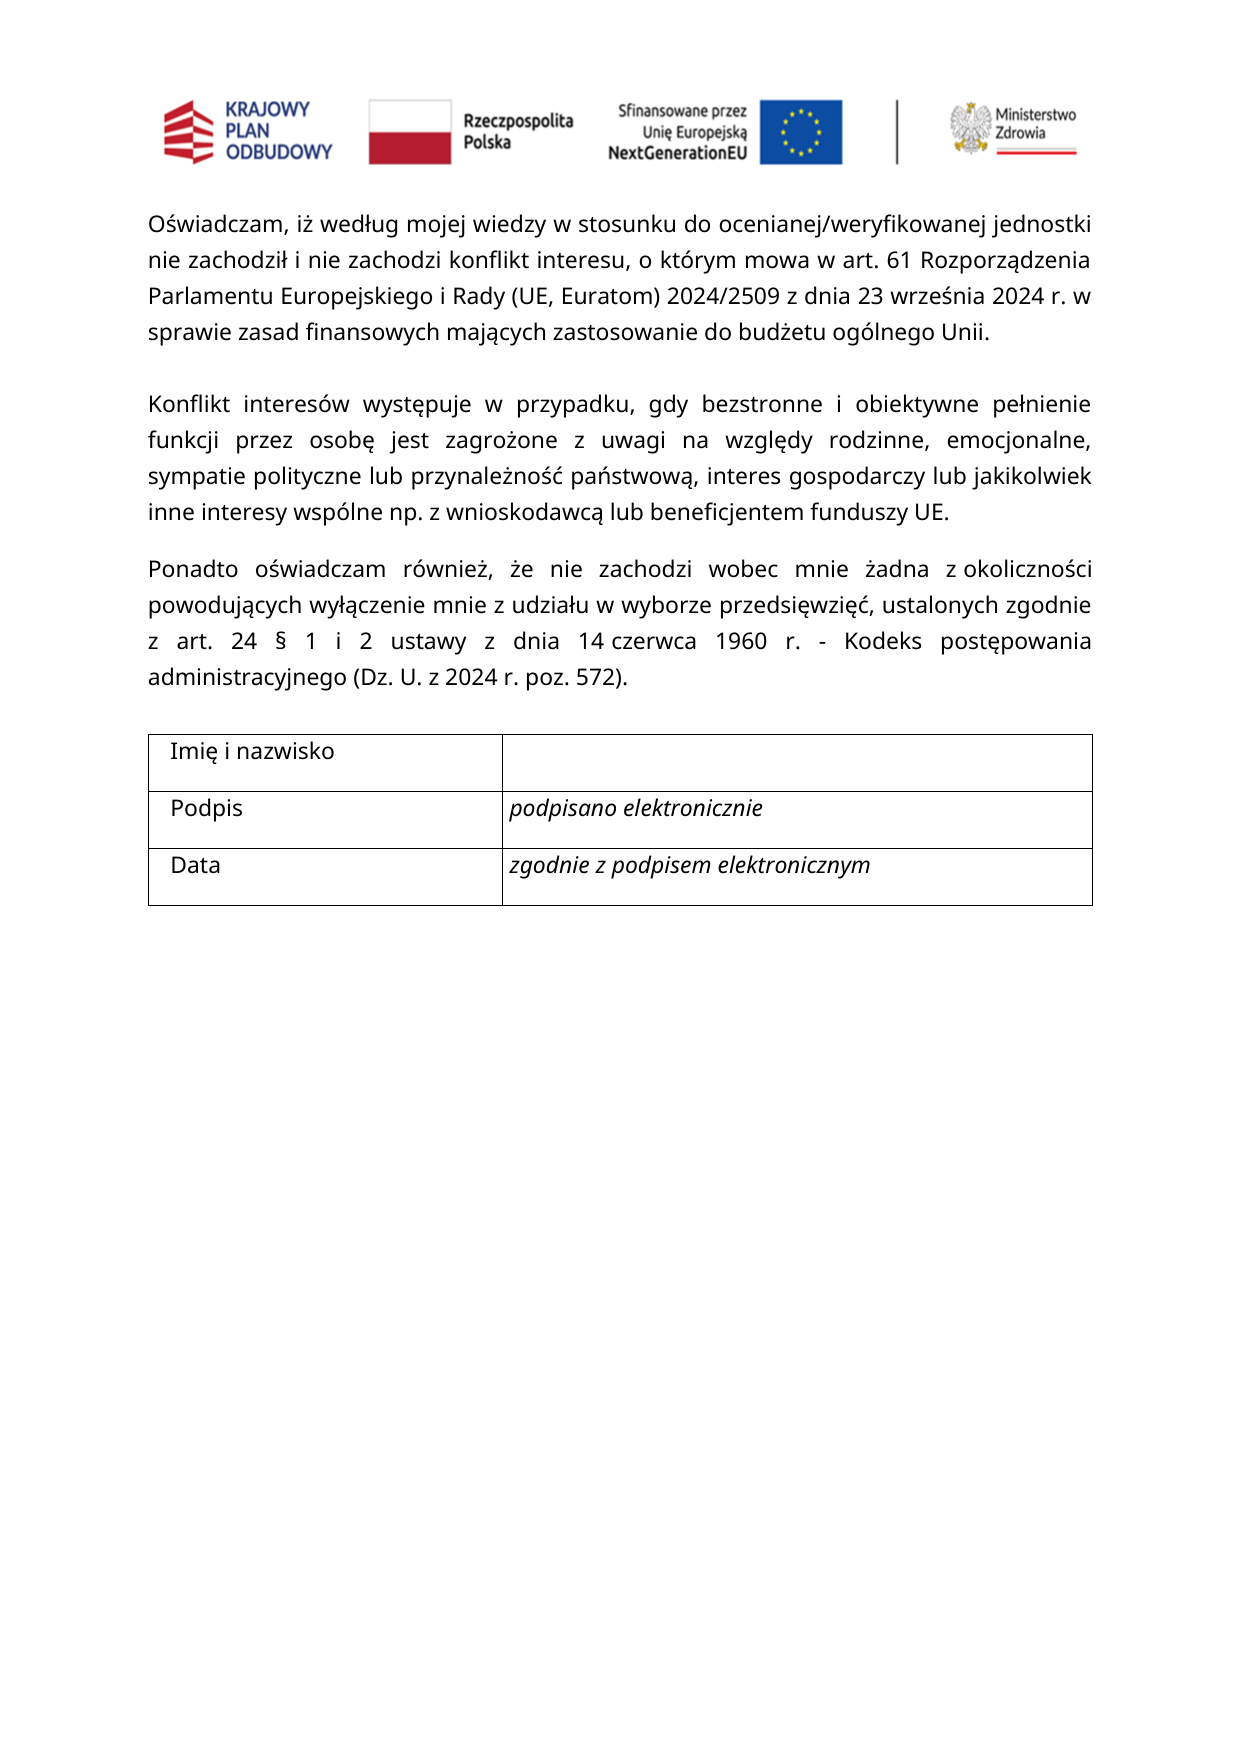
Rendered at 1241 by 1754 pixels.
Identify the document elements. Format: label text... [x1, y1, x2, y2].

table_cell podpisano elektronicznie [503, 792, 1092, 848]
table_header [503, 735, 1092, 791]
text Konflikt interesów występuje w przypadku, gdy bezstronne i obiektywne pełnienie funkcji przez osobę jest zagrożone z uwagi na względy rodzinne, emocjonalne, sympatie polityczne lub przynależność państwową, interes gospodarczy lub jakikolwiek inne interesy wspólne np. z wnioskodawcą lub beneficjentem funduszy UE. [148, 388, 1093, 527]
text Oświadczam, iż według mojej wiedzy w stosunku do ocenianej/weryfikowanej jednostki nie zachodził i nie zachodzi konflikt interesu, o którym mowa w art. 61 Rozporządzenia Parlamentu Europejskiego i Rady (UE, Euratom) 2024/2509 z dnia 23 września 2024 r. w sprawie zasad finansowych mających zastosowanie do budżetu ogólnego Unii. [148, 208, 1093, 347]
table_header Imię i nazwisko [149, 735, 502, 791]
picture [147, 73, 1096, 184]
table_cell zgodnie z podpisem elektronicznym [503, 849, 1092, 905]
table_cell Podpis [149, 792, 502, 848]
text Ponadto oświadczam również, że nie zachodzi wobec mnie żadna z okoliczności powodujących wyłączenie mnie z udziału w wyborze przedsięwzięć, ustalonych zgodnie z art. 24 § 1 i 2 ustawy z dnia 14 czerwca 1960 r. - Kodeks postępowania administracyjnego (Dz. U. z 2024 r. poz. 572). [148, 553, 1093, 692]
table_cell Data [149, 849, 502, 905]
